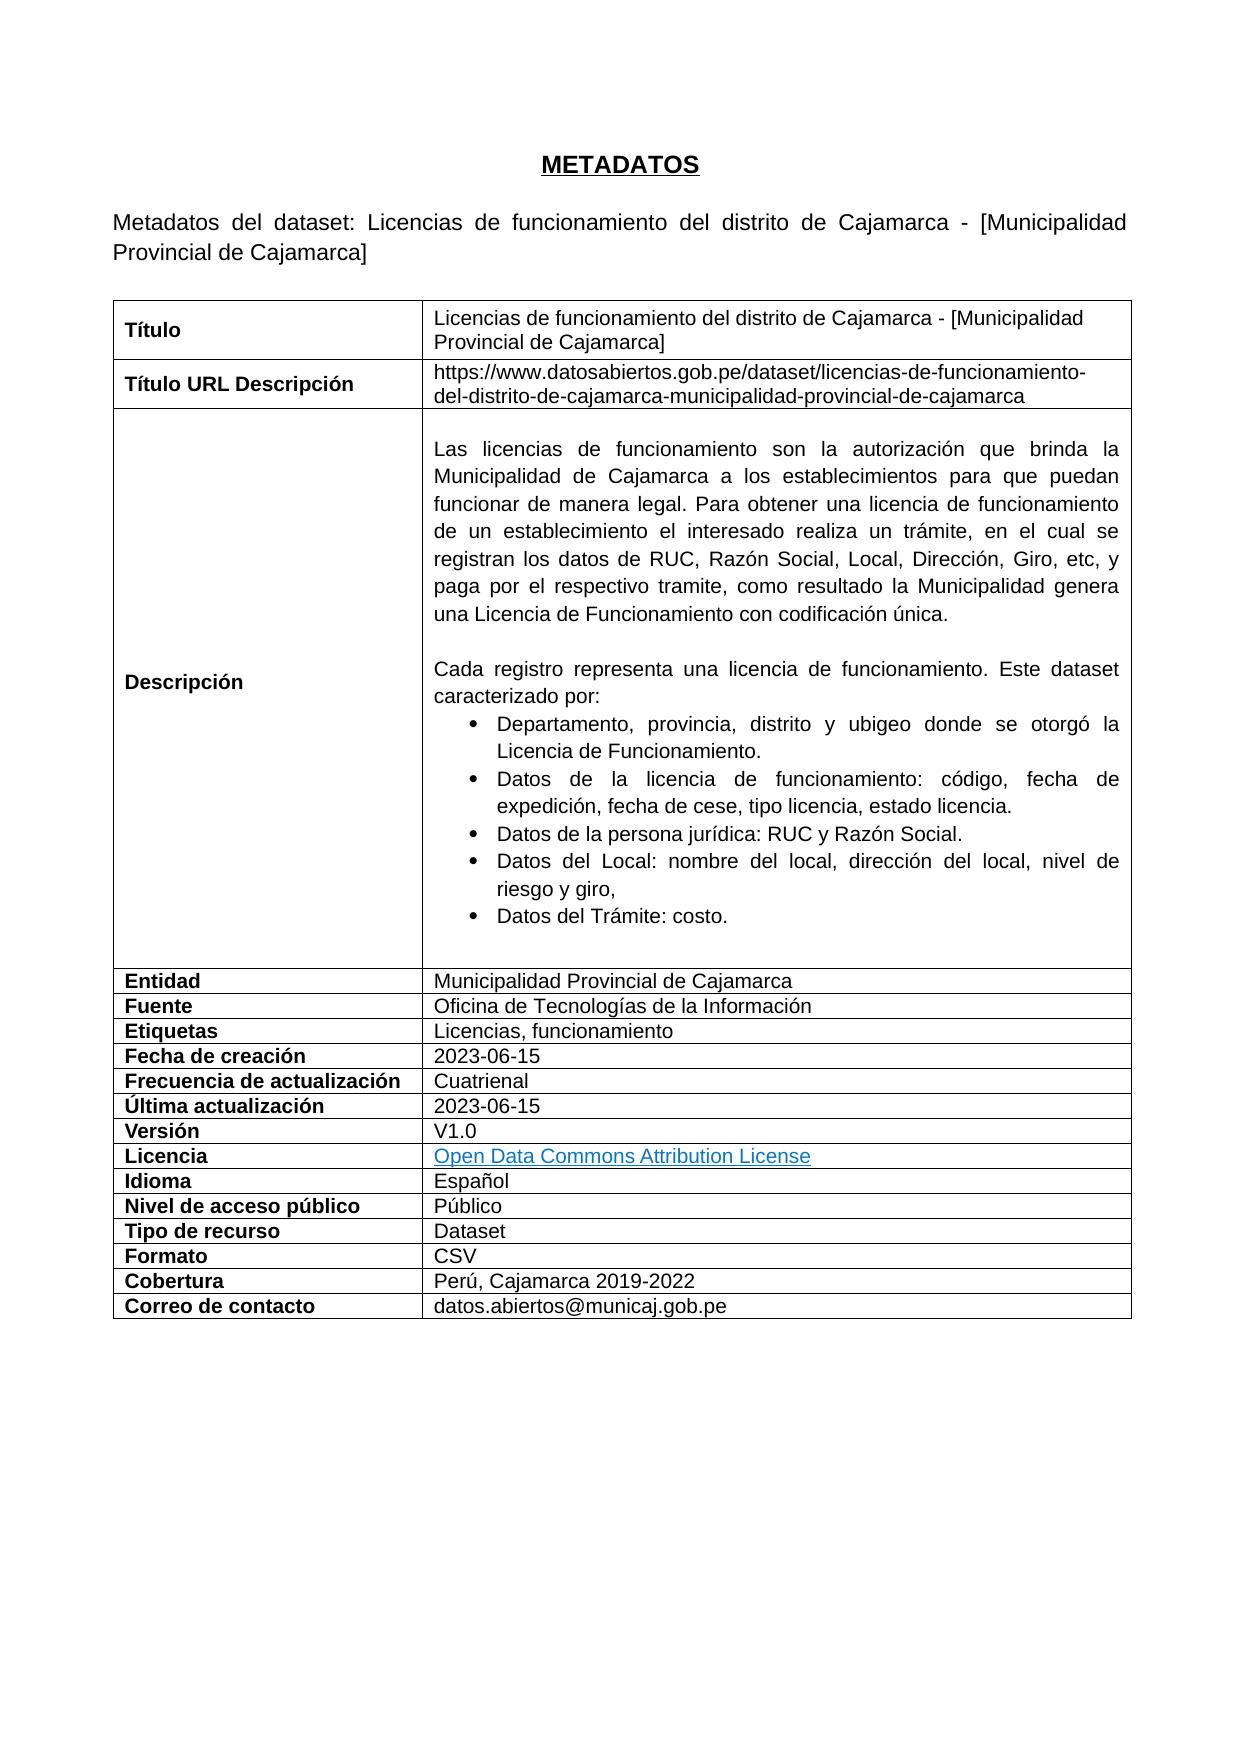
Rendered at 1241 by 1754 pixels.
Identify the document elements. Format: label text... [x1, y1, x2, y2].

table_cell V1.0 [423, 1119, 1131, 1143]
table_cell Licencia [114, 1144, 422, 1168]
table_header Licencias de funcionamiento del distrito de Cajamarca - [Municipalidad Provincial de Cajamarca] [423, 301, 1131, 359]
table_cell Las licencias de funcionamiento son la autorización que brinda la Municipalidad de Cajamarca a los establecimientos para que puedan funcionar de manera legal. Para obtener una licencia de funcionamiento de un establecimiento el interesado realiza un trámite, en el cual se registran los datos de RUC, Razón Social, Local, Dirección, Giro, etc, y paga por el respectivo tramite, como resultado la Municipalidad genera una Licencia de Funcionamiento con codificación única. Cada registro representa una licencia de funcionamiento. Este dataset caracterizado por: Departamento, provincia, distrito y ubigeo donde se otorgó la Licencia de Funcionamiento. Datos de la licencia de funcionamiento: código, fecha de expedición, fecha de cese, tipo licencia, estado licencia. Datos de la persona jurídica: RUC y Razón Social. Datos del Local: nombre del local, dirección del local, nivel de riesgo y giro, Datos del Trámite: costo. [423, 409, 1131, 968]
table_cell Nivel de acceso público [114, 1194, 422, 1218]
table_cell Entidad [114, 969, 422, 993]
table_cell Público [423, 1194, 1131, 1218]
table_cell Correo de contacto [114, 1294, 422, 1318]
table_cell Cobertura [114, 1269, 422, 1293]
table_cell Licencias, funcionamiento [423, 1019, 1131, 1043]
table_cell Fecha de creación [114, 1044, 422, 1068]
table_cell datos.abiertos@municaj.gob.pe [423, 1294, 1131, 1318]
table_cell Perú, Cajamarca 2019-2022 [423, 1269, 1131, 1293]
table_cell Tipo de recurso [114, 1219, 422, 1243]
table_cell Versión [114, 1119, 422, 1143]
table_cell Frecuencia de actualización [114, 1069, 422, 1093]
table_cell CSV [423, 1244, 1131, 1268]
text Metadatos del dataset: Licencias de funcionamiento del distrito de Cajamarca - [Municipalidad Provincial de Cajamarca] [112, 209, 1128, 266]
table_cell Cuatrienal [423, 1069, 1131, 1093]
table_cell Open Data Commons Attribution License [423, 1144, 1131, 1168]
table_cell Última actualización [114, 1094, 422, 1118]
table_cell 2023-06-15 [423, 1044, 1131, 1068]
text METADATOS [112, 150, 1128, 179]
table_cell Fuente [114, 994, 422, 1018]
table_cell Municipalidad Provincial de Cajamarca [423, 969, 1131, 993]
table_cell Título URL Descripción [114, 360, 422, 408]
table_cell https://www.datosabiertos.gob.pe/dataset/licencias-de-funcionamiento-del-distrito-de-cajamarca-municipalidad-provincial-de-cajamarca [423, 360, 1131, 408]
table_cell Oficina de Tecnologías de la Información [423, 994, 1131, 1018]
table_cell Dataset [423, 1219, 1131, 1243]
table_header Título [114, 301, 422, 359]
table_cell 2023-06-15 [423, 1094, 1131, 1118]
table_cell Español [423, 1169, 1131, 1193]
table_cell Etiquetas [114, 1019, 422, 1043]
table_cell Idioma [114, 1169, 422, 1193]
table_cell Formato [114, 1244, 422, 1268]
table_cell Descripción [114, 409, 422, 968]
